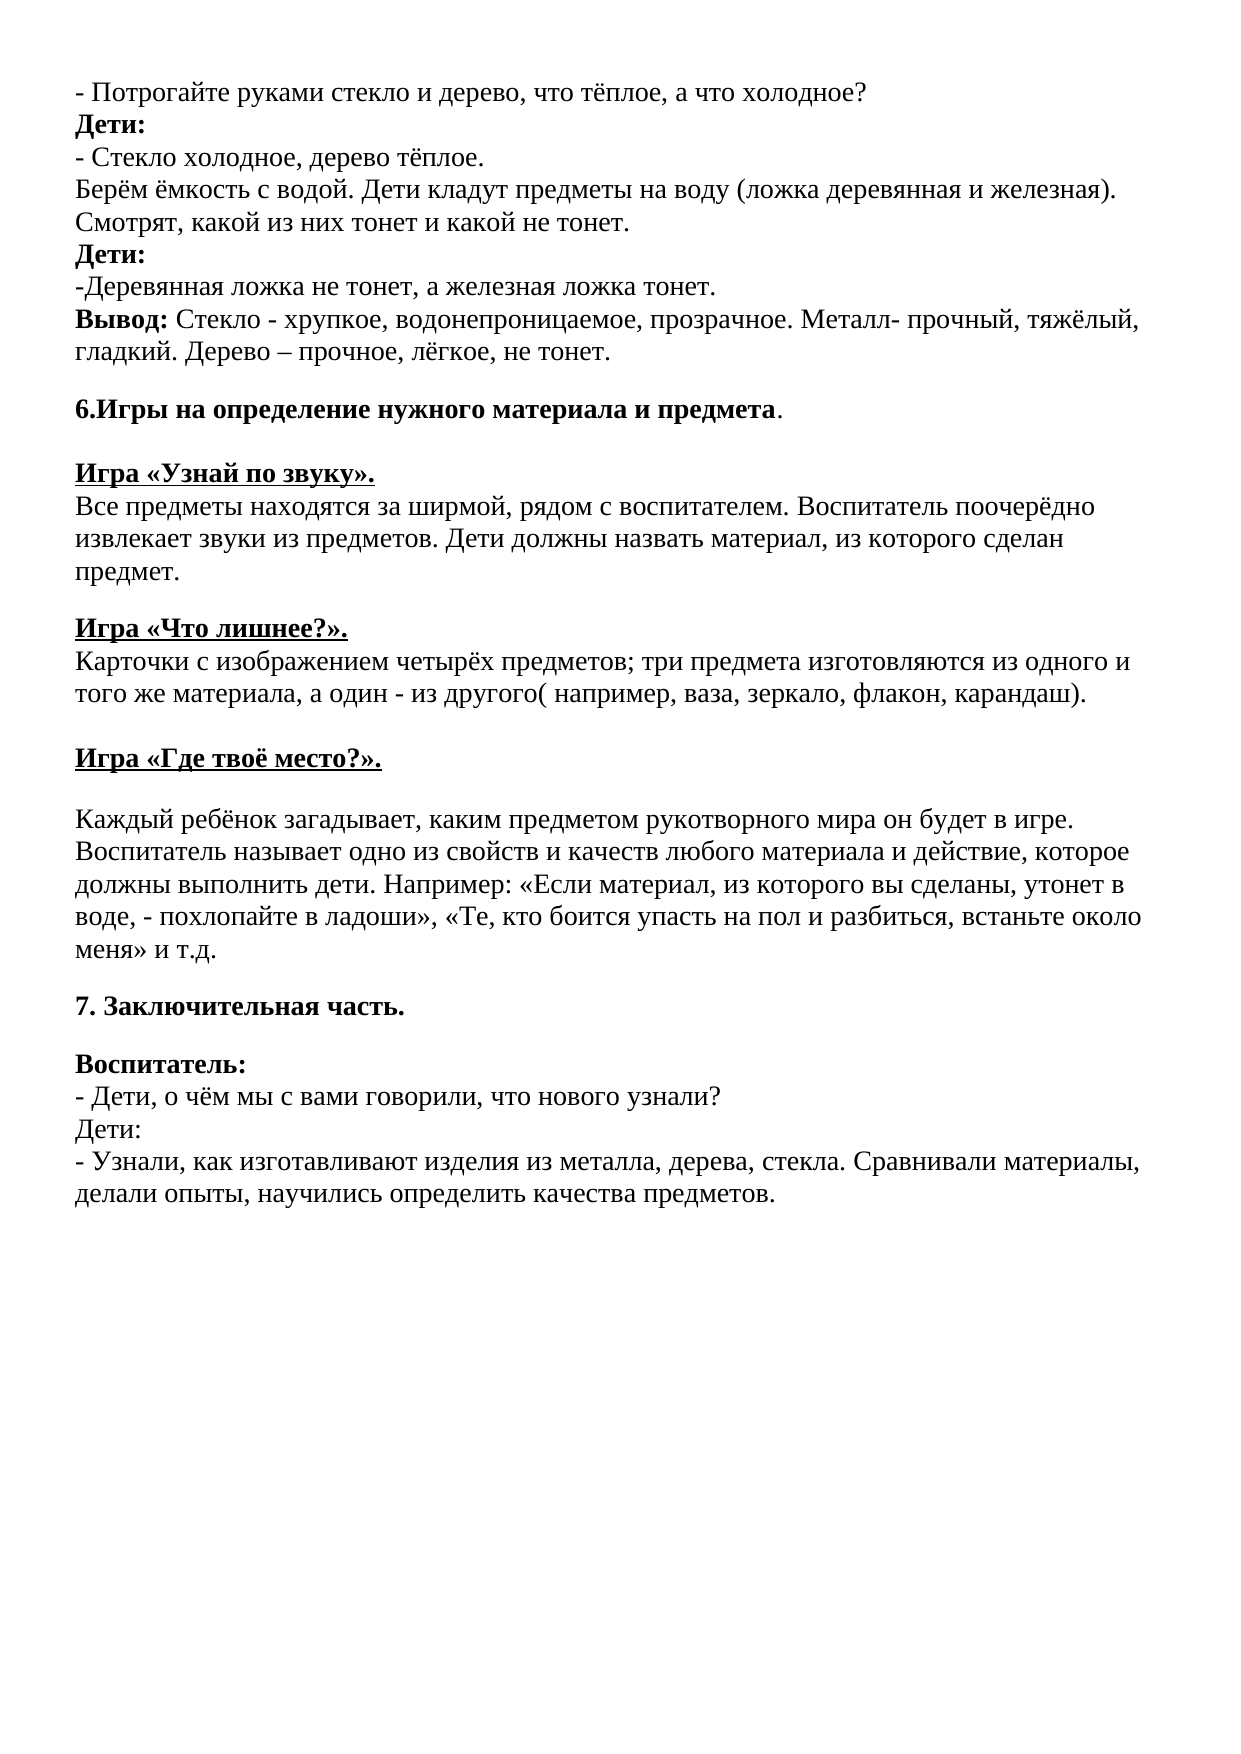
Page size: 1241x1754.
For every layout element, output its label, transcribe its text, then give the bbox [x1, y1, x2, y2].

text - Потрогайте руками стекло и дерево, что тёплое, а что холодное? [75, 75, 1165, 107]
text Игра «Где твоё место?». [75, 741, 1165, 802]
text Дети: [75, 1112, 1165, 1144]
text Дети: [75, 107, 1165, 140]
text 6.Игры на определение нужного материала и предмета. [75, 392, 1165, 424]
text Воспитатель: [75, 1047, 1165, 1079]
text Игра «Что лишнее?». [75, 611, 1165, 644]
text Карточки с изображением четырёх предметов; три предмета изготовляются из одного и того же материала, а один - из другого( например, ваза, зеркало, флакон, карандаш). [75, 644, 1165, 708]
text - Дети, о чём мы с вами говорили, что нового узнали? [75, 1079, 1165, 1112]
text Вывод: Стекло - хрупкое, водонепроницаемое, прозрачное. Металл- прочный, тяжёлый, гладкий. Дерево – прочное, лёгкое, не тонет. [75, 302, 1165, 367]
text 7. Заключительная часть. [75, 989, 1165, 1022]
text Игра «Узнай по звуку». [75, 457, 1165, 489]
text Берём ёмкость с водой. Дети кладут предметы на воду (ложка деревянная и железная). Смотрят, какой из них тонет и какой не тонет. [75, 172, 1165, 237]
text -Деревянная ложка не тонет, а железная ложка тонет. [75, 269, 1165, 302]
text - Стекло холодное, дерево тёплое. [75, 140, 1165, 172]
text Каждый ребёнок загадывает, каким предметом рукотворного мира он будет в игре. Воспитатель называет одно из свойств и качеств любого материала и действие, которое должны выполнить дети. Например: «Если материал, из которого вы сделаны, утонет в воде, - похлопайте в ладоши», «Те, кто боится упасть на пол и разбиться, встаньте около меня» и т.д. [75, 802, 1165, 964]
text - Узнали, как изготавливают изделия из металла, дерева, стекла. Сравнивали материалы, делали опыты, научились определить качества предметов. [75, 1144, 1165, 1209]
text Все предметы находятся за ширмой, рядом с воспитателем. Воспитатель поочерёдно извлекает звуки из предметов. Дети должны назвать материал, из которого сделан предмет. [75, 489, 1165, 586]
text Дети: [75, 237, 1165, 269]
